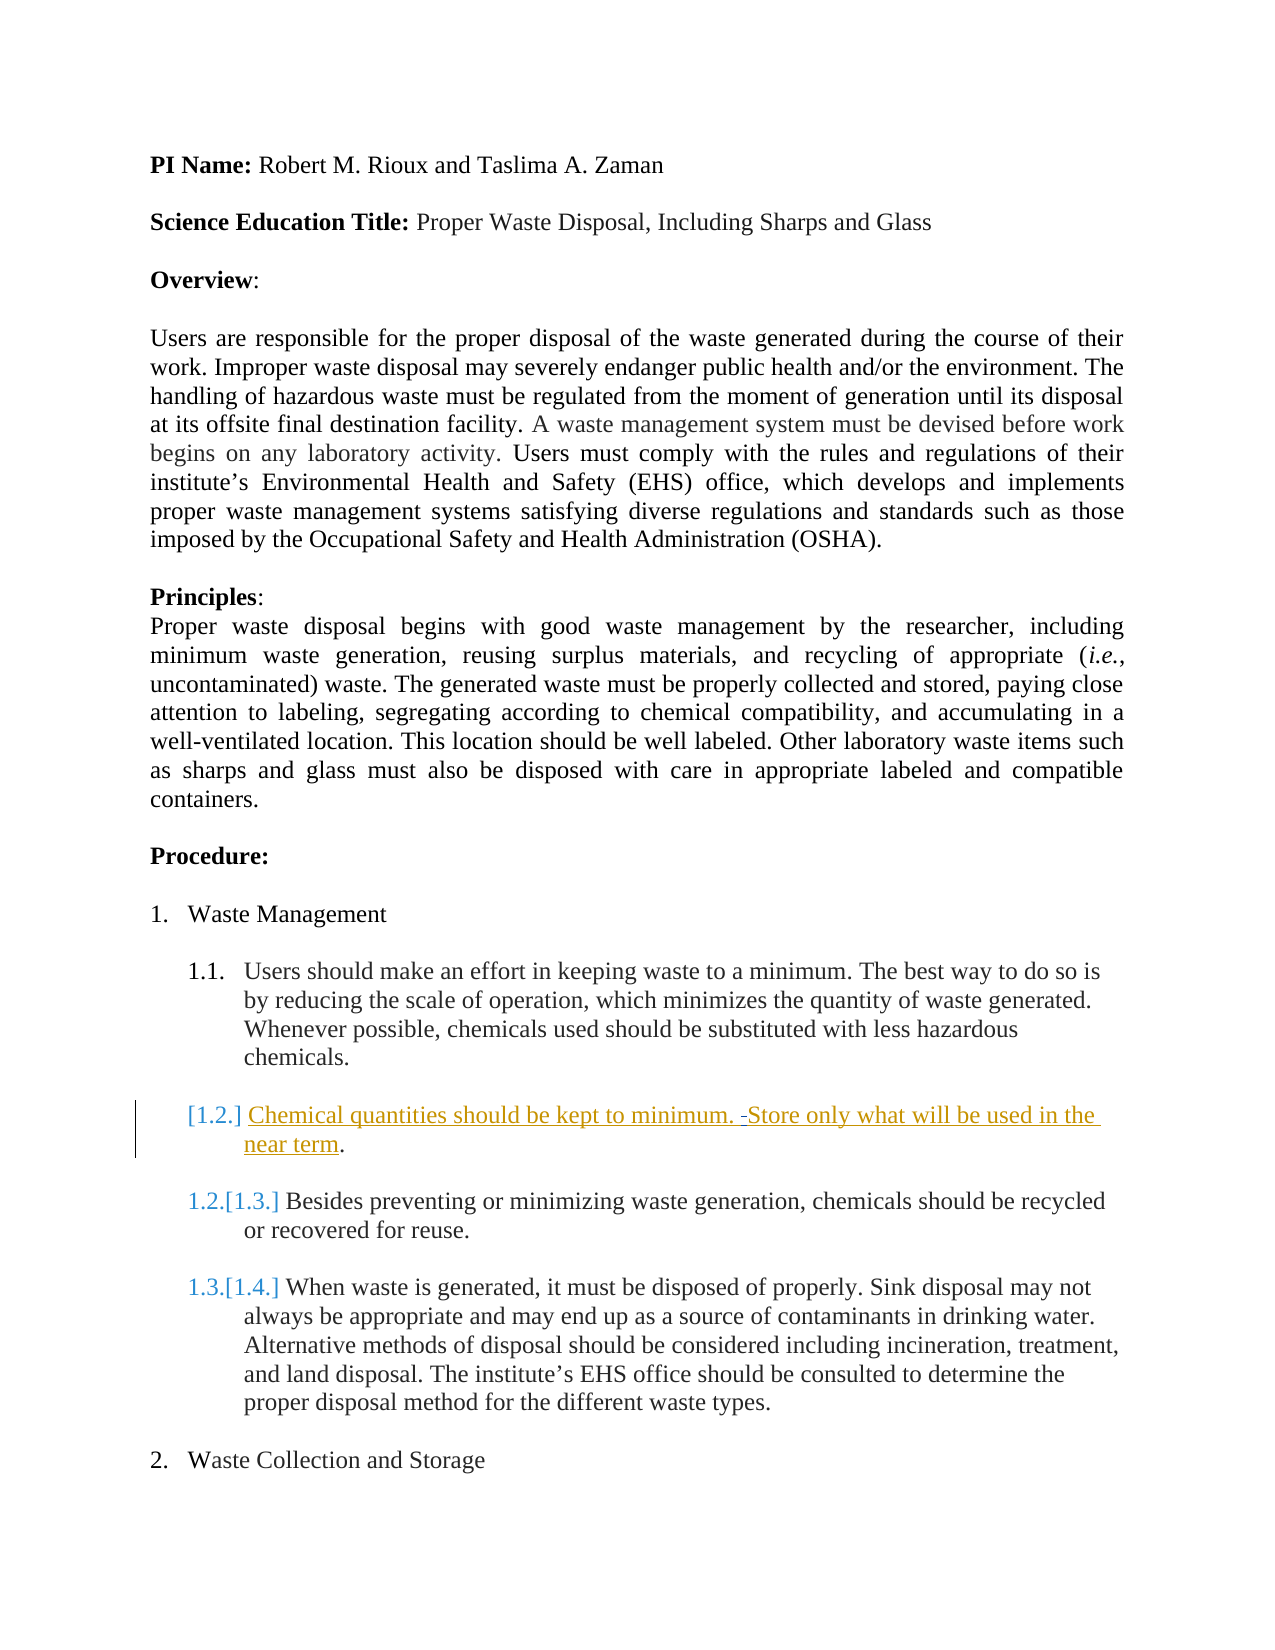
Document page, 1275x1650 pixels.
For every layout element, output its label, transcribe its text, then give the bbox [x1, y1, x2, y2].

text Principles: [150, 582, 1125, 611]
list When waste is generated, it must be disposed of properly. Sink disposal may not always be appropriate and may end up as a source of contaminants in drinking water. Alternative methods of disposal should be considered including incineration, treatment, and land disposal. The institute’s EHS office should be consulted to determine the proper disposal method for the different waste types. [187, 1272, 1125, 1416]
text Procedure: [150, 841, 1125, 870]
list Waste Collection and Storage [150, 1445, 1125, 1474]
list Waste Management [150, 899, 1125, 927]
text Science Education Title: Proper Waste Disposal, Including Sharps and Glass [150, 207, 1125, 236]
text PI Name: Robert M. Rioux and Taslima A. Zaman [150, 150, 1125, 179]
text Overview: [150, 265, 1125, 294]
list Users should make an effort in keeping waste to a minimum. The best way to do so is by reducing the scale of operation, which minimizes the quantity of waste generated. Whenever possible, chemicals used should be substituted with less hazardous chemicals. [187, 956, 1125, 1071]
text Users are responsible for the proper disposal of the waste generated during the course of their work. Improper waste disposal may severely endanger public health and/or the environment. The handling of hazardous waste must be regulated from the moment of generation until its disposal at its offsite final destination facility. A waste management system must be devised before work begins on any laboratory activity. Users must comply with the rules and regulations of their institute’s Environmental Health and Safety (EHS) office, which develops and implements proper waste management systems satisfying diverse regulations and standards such as those imposed by the Occupational Safety and Health Administration (OSHA). [150, 323, 1125, 553]
list . [187, 1100, 1125, 1157]
text Proper waste disposal begins with good waste management by the researcher, including minimum waste generation, reusing surplus materials, and recycling of appropriate (i.e., uncontaminated) waste. The generated waste must be properly collected and stored, paying close attention to labeling, segregating according to chemical compatibility, and accumulating in a well-ventilated location. This location should be well labeled. Other laboratory waste items such as sharps and glass must also be disposed with care in appropriate labeled and compatible containers. [150, 611, 1125, 812]
list Besides preventing or minimizing waste generation, chemicals should be recycled or recovered for reuse. [187, 1186, 1125, 1244]
